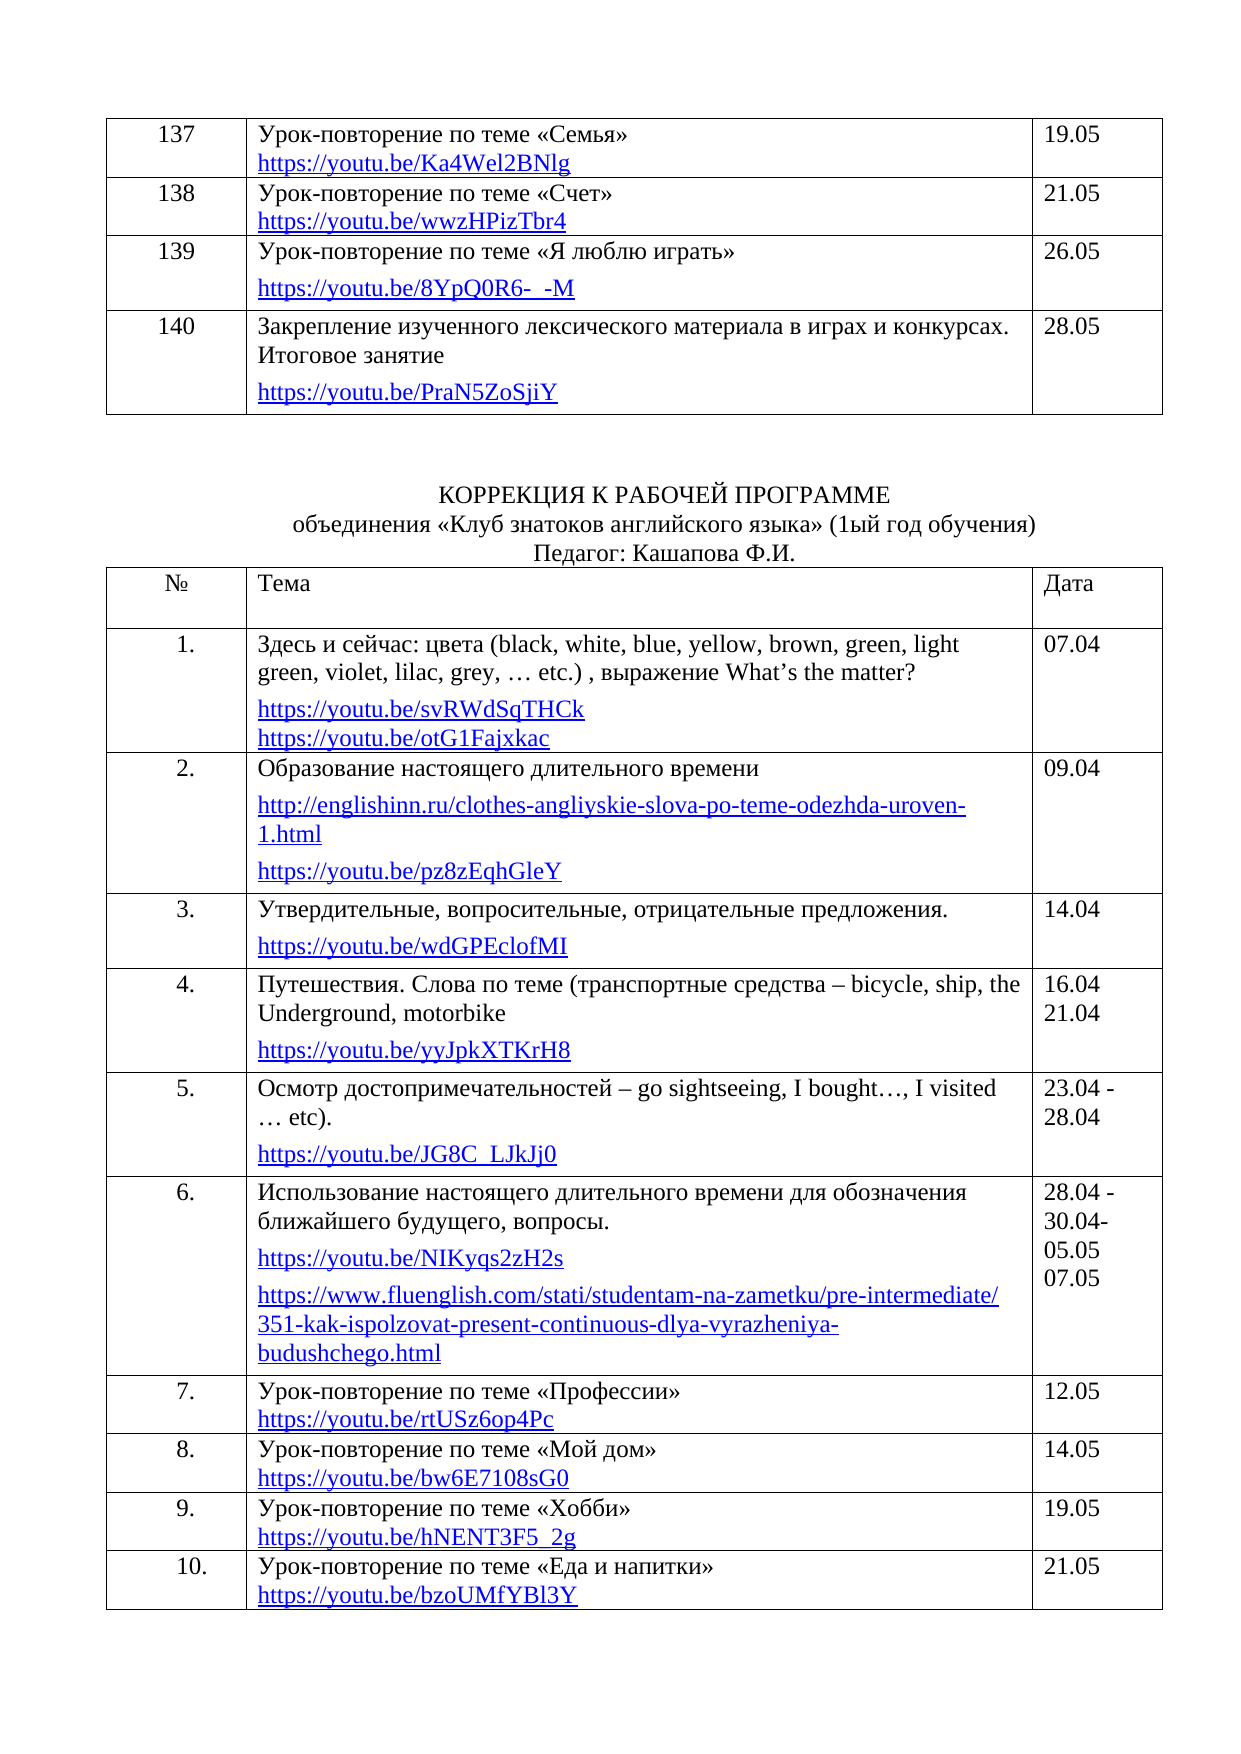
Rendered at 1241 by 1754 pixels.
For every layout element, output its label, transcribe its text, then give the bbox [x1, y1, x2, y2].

table_cell Утвердительные, вопросительные, отрицательные предложения. https://youtu.be/wdGPEclofMI [247, 894, 1032, 968]
table_cell [107, 969, 246, 1072]
table_cell [107, 753, 246, 893]
table_cell 14.05 [1033, 1434, 1162, 1492]
table_cell [107, 1073, 246, 1176]
table_cell [107, 1177, 246, 1375]
table_cell [107, 1493, 246, 1550]
table_cell 16.04 21.04 [1033, 969, 1162, 1072]
table_cell Путешествия. Слова по теме (транспортные средства – bicycle, ship, the Underground, motorbike https://youtu.be/yyJpkXTKrH8 [247, 969, 1032, 1072]
table_cell 137 [107, 119, 246, 177]
table_cell 28.04 -30.04- 05.05 07.05 [1033, 1177, 1162, 1375]
text объединения «Клуб знатоков английского языка» (1ый год обучения) [177, 509, 1152, 538]
table_cell 07.04 [1033, 629, 1162, 752]
table_header Тема [247, 568, 1032, 628]
table_cell 28.05 [1033, 311, 1162, 414]
table_cell 09.04 [1033, 753, 1162, 893]
table_cell 19.05 [1033, 1493, 1162, 1550]
table_cell 21.05 [1033, 1551, 1162, 1609]
table_cell 12.05 [1033, 1376, 1162, 1433]
table_cell Закрепление изученного лексического материала в играх и конкурсах. Итоговое занятие https://youtu.be/PraN5ZoSjiY [247, 311, 1032, 414]
table_cell Урок-повторение по теме «Профессии» https://youtu.be/rtUSz6op4Pc [247, 1376, 1032, 1433]
table_header Дата [1033, 568, 1162, 628]
table_cell [107, 1434, 246, 1492]
table_cell [107, 629, 246, 752]
text КОРРЕКЦИЯ К РАБОЧЕЙ ПРОГРАММЕ [177, 481, 1152, 509]
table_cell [247, 1551, 1032, 1609]
table_cell 21.05 [1033, 178, 1162, 235]
table_cell 26.05 [1033, 236, 1162, 310]
table_header № [107, 568, 246, 628]
table_cell 138 [107, 178, 246, 235]
table_cell Осмотр достопримечательностей – go sightseeing, I bought…, I visited … etc). https://youtu.be/JG8C_LJkJj0 [247, 1073, 1032, 1176]
table_cell Урок-повторение по теме «Мой дом» https://youtu.be/bw6E7108sG0 [247, 1434, 1032, 1492]
table_cell Урок-повторение по теме «Я люблю играть» https://youtu.be/8YpQ0R6-_-M [247, 236, 1032, 310]
table_cell [107, 1551, 246, 1609]
table_cell Использование настоящего длительного времени для обозначения ближайшего будущего, вопросы. https://youtu.be/NIKyqs2zH2s https://www.fluenglish.com/stati/studentam-na-zametku/pre-intermediate/351-kak-ispolzovat-present-continuous-dlya-vyrazheniya-budushchego.html [247, 1177, 1032, 1375]
table_cell Урок-повторение по теме «Семья» https://youtu.be/Ka4Wel2BNlg [247, 119, 1032, 177]
table_cell 14.04 [1033, 894, 1162, 968]
table_cell Урок-повторение по теме «Хобби» https://youtu.be/hNENT3F5_2g [247, 1493, 1032, 1550]
table_cell 140 [107, 311, 246, 414]
table_cell Образование настоящего длительного времени http://englishinn.ru/clothes-angliyskie-slova-po-teme-odezhda-uroven-1.html https://youtu.be/pz8zEqhGleY [247, 753, 1032, 893]
table_cell Урок-повторение по теме «Счет» https://youtu.be/wwzHPizTbr4 [247, 178, 1032, 235]
table_cell 23.04 -28.04 [1033, 1073, 1162, 1176]
table_cell 139 [107, 236, 246, 310]
text Педагог: Кашапова Ф.И. [177, 538, 1152, 567]
table_cell [107, 894, 246, 968]
table_cell [107, 1376, 246, 1433]
table_cell 19.05 [1033, 119, 1162, 177]
table_cell Здесь и сейчас: цвета (black, white, blue, yellow, brown, green, light green, violet, lilac, grey, … etc.) , выражение What’s the matter? https://youtu.be/svRWdSqTHCk https://youtu.be/otG1Fajxkac [247, 629, 1032, 752]
